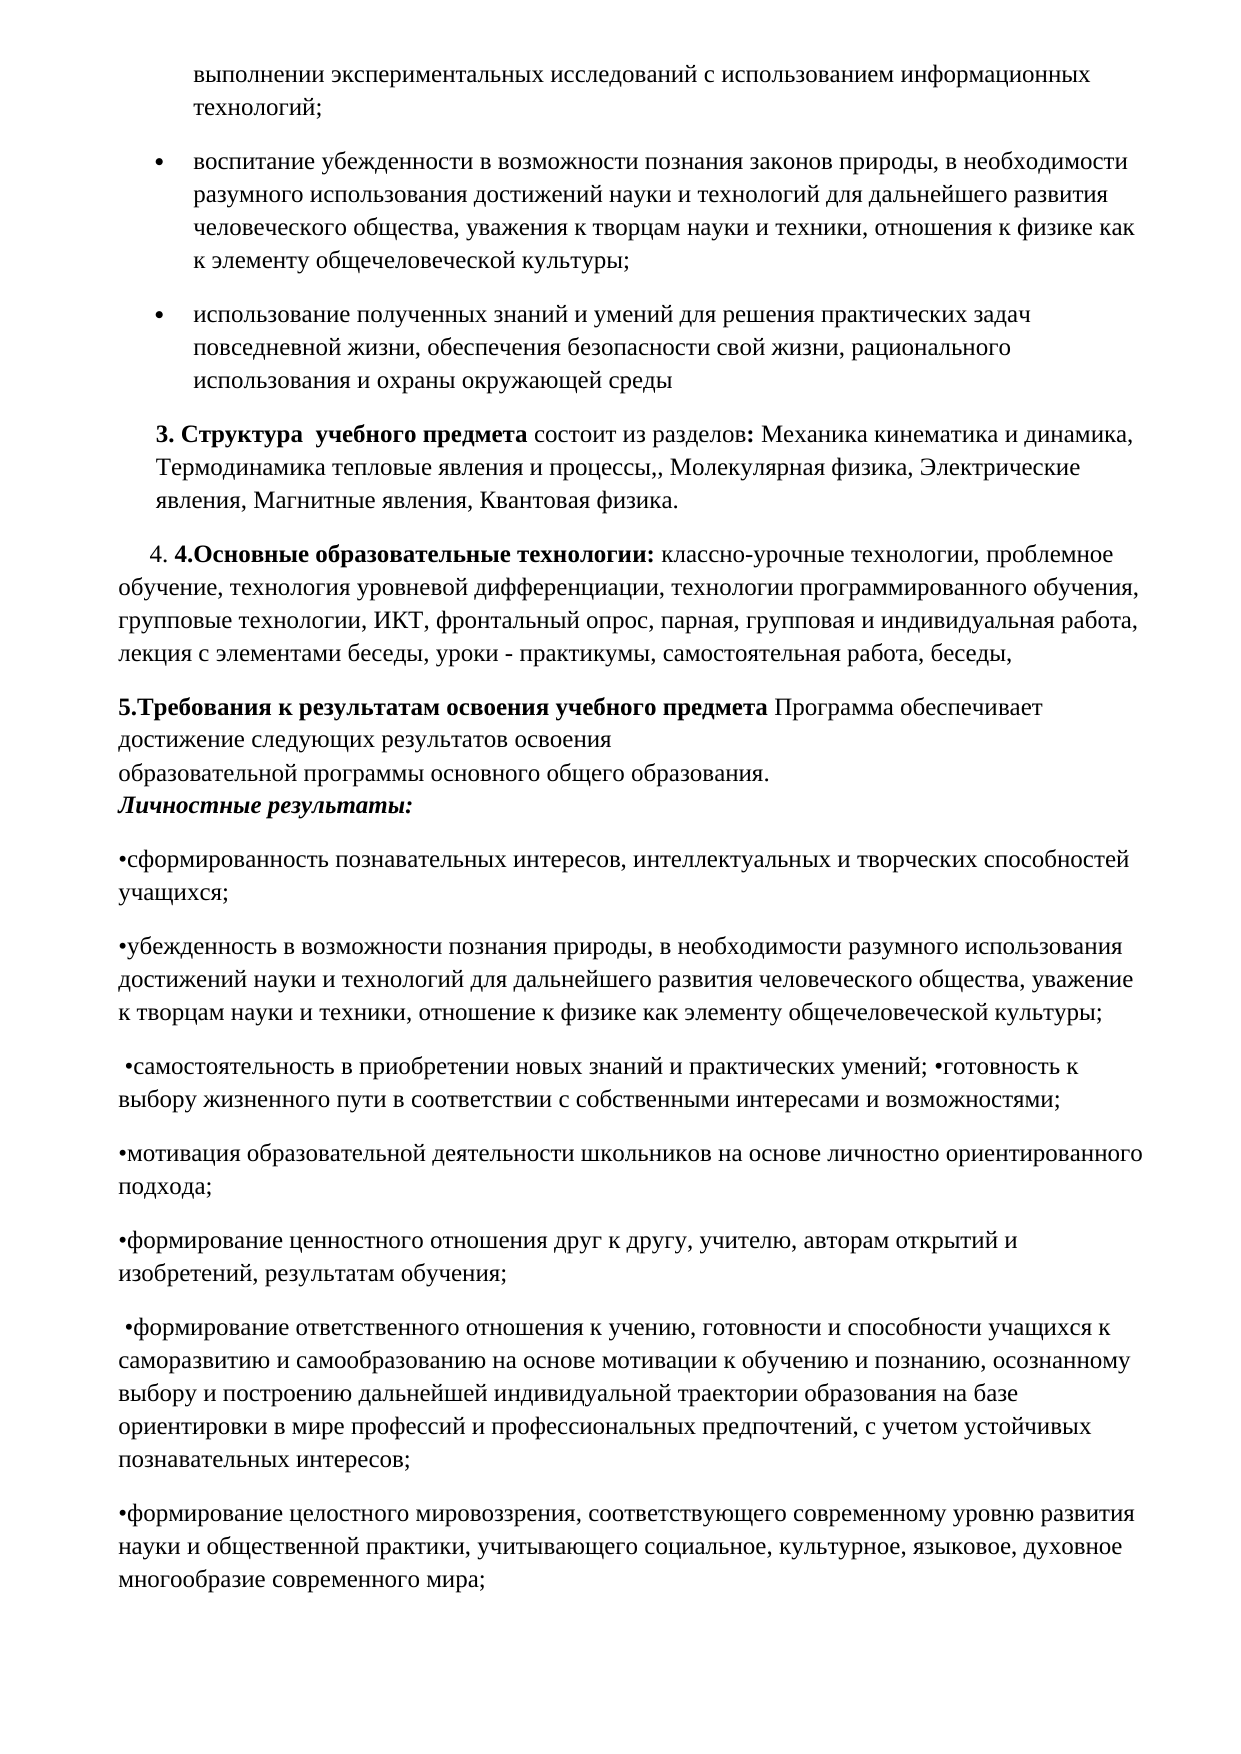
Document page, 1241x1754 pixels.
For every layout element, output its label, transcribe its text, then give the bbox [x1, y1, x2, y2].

text •формирование ценностного отношения друг к другу, учителю, авторам открытий и изобретений, результатам обучения; [118, 1225, 1152, 1287]
text •сформированность познавательных интересов, интеллектуальных и творческих способностей учащихся; [118, 844, 1152, 906]
text •формирование ответственного отношения к учению, готовности и способности учащихся к саморазвитию и самообразованию на основе мотивации к обучению и познанию, осознанному выбору и построению дальнейшей индивидуальной траектории образования на базе ориентировки в мире профессий и профессиональных предпочтений, с учетом устойчивых познавательных интересов; [118, 1312, 1152, 1473]
text •самостоятельность в приобретении новых знаний и практических умений; •готовность к выбору жизненного пути в соответствии с собственными интересами и возможностями; [118, 1051, 1152, 1113]
text образовательной программы основного общего образования. [118, 758, 1152, 786]
text 5.Требования к результатам освоения учебного предмета Программа обеспечивает достижение следующих результатов освоения [118, 692, 1152, 753]
text •убежденность в возможности познания природы, в необходимости разумного использования достижений науки и технологий для дальнейшего развития человеческого общества, уважение к творцам науки и техники, отношение к физике как элементу общечеловеческой культуры; [118, 931, 1152, 1026]
text Личностные результаты: [118, 791, 1152, 819]
list использование полученных знаний и умений для решения практических задач повседневной жизни, обеспечения безопасности свой жизни, рационального использования и охраны окружающей среды [156, 299, 1152, 394]
text 4. 4.Основные образовательные технологии: классно-урочные технологии, проблемное обучение, технология уровневой дифференциации, технологии программированного обучения, групповые технологии, ИКТ, фронтальный опрос, парная, групповая и индивидуальная работа, лекция с элементами беседы, уроки - практикумы, самостоятельная работа, беседы, [118, 539, 1152, 666]
text •мотивация образовательной деятельности школьников на основе личностно ориентированного подхода; [118, 1138, 1152, 1200]
list воспитание убежденности в возможности познания законов природы, в необходимости разумного использования достижений науки и технологий для дальнейшего развития человеческого общества, уважения к творцам науки и техники, отношения к физике как к элементу общечеловеческой культуры; [156, 146, 1152, 274]
text 3. Структура учебного предмета состоит из разделов: Механика кинематика и динамика, Термодинамика тепловые явления и процессы,, Молекулярная физика, Электрические явления, Магнитные явления, Квантовая физика. [156, 419, 1152, 513]
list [156, 59, 1152, 121]
text •формирование целостного мировоззрения, соответствующего современному уровню развития науки и общественной практики, учитывающего социальное, культурное, языковое, духовное многообразие современного мира; [118, 1498, 1152, 1593]
